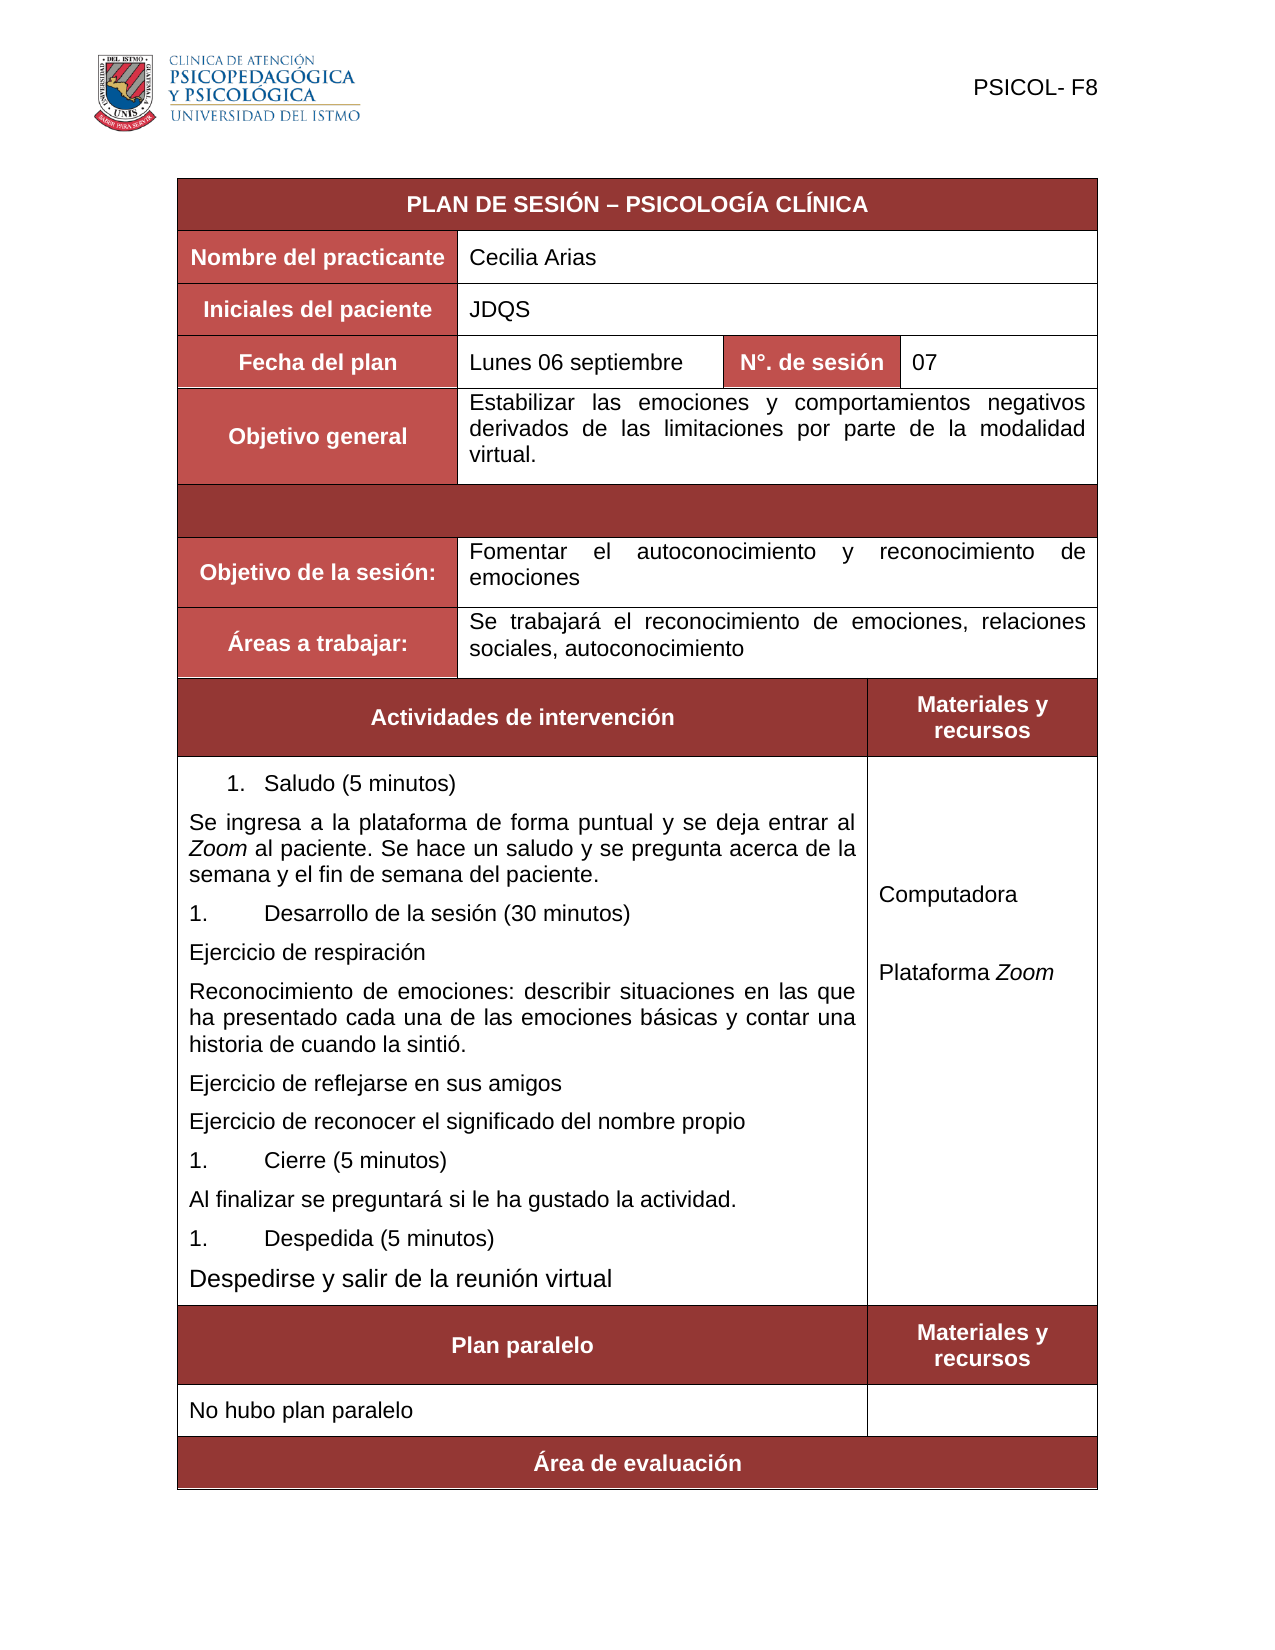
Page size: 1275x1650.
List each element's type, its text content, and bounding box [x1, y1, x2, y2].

table_cell Nombre del practicante [178, 231, 457, 283]
table_cell N°. de sesión [724, 336, 900, 387]
table_cell Actividades de intervención [178, 679, 867, 756]
table_cell Materiales y recursos [868, 679, 1097, 756]
table_cell Áreas a trabajar: [178, 608, 457, 677]
table_cell Objetivo de la sesión: [178, 538, 457, 607]
table_cell [178, 485, 1097, 537]
table_cell Computadora Plataforma Zoom [868, 757, 1097, 1305]
table_cell JDQS [458, 284, 1097, 335]
table_cell Estabilizar las emociones y comportamientos negativos derivados de las limitaciones por parte de la modalidad virtual. [458, 389, 1097, 484]
table_cell Objetivo general [178, 389, 457, 484]
table_cell Se trabajará el reconocimiento de emociones, relaciones sociales, autoconocimiento [458, 608, 1097, 677]
table_cell Lunes 06 septiembre [458, 336, 723, 387]
table_cell 07 [901, 336, 1097, 387]
table_cell [868, 1385, 1097, 1436]
picture [42, 25, 422, 166]
table_cell No hubo plan paralelo [178, 1385, 867, 1436]
table_cell Saludo (5 minutos) Se ingresa a la plataforma de forma puntual y se deja entrar al Zoom al paciente. Se hace un saludo y se pregunta acerca de la semana y el fin de semana del paciente. Desarrollo de la sesión (30 minutos) Ejercicio de respiración Reconocimiento de emociones: describir situaciones en las que ha presentado cada una de las emociones básicas y contar una historia de cuando la sintió. Ejercicio de reflejarse en sus amigos Ejercicio de reconocer el significado del nombre propio Cierre (5 minutos) Al finalizar se preguntará si le ha gustado la actividad. Despedida (5 minutos) Despedirse y salir de la reunión virtual [178, 757, 867, 1305]
table_cell Cecilia Arias [458, 231, 1097, 283]
table_header PLAN DE SESIÓN – PSICOLOGÍA CLÍNICA [178, 179, 1097, 230]
table_cell Iniciales del paciente [178, 284, 457, 335]
table_cell Fomentar el autoconocimiento y reconocimiento de emociones [458, 538, 1097, 607]
table_cell Plan paralelo [178, 1306, 867, 1384]
table_cell Materiales y recursos [868, 1306, 1097, 1384]
table_cell Área de evaluación [178, 1437, 1097, 1488]
table_cell Fecha del plan [178, 336, 457, 387]
